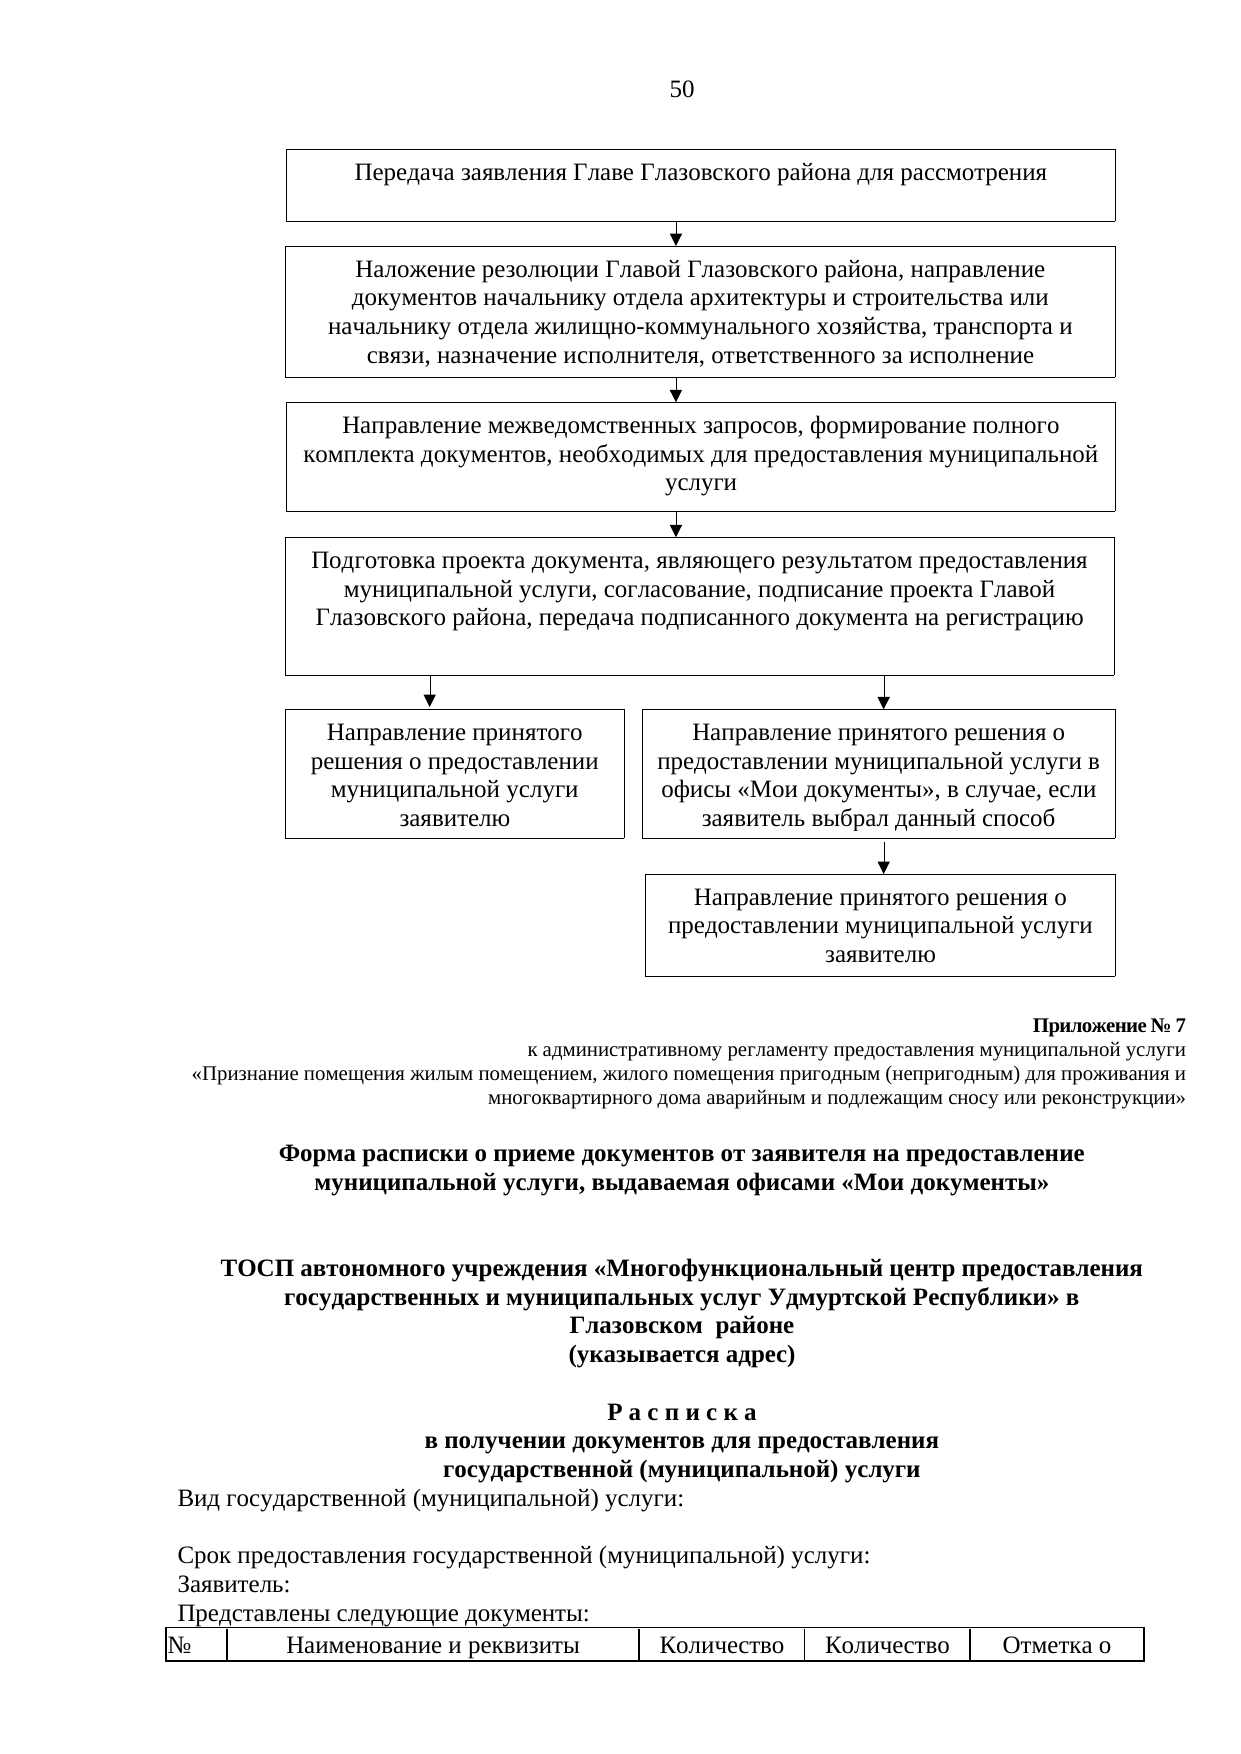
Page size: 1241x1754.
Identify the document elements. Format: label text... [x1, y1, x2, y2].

text Вид государственной (муниципальной) услуги: [177, 1483, 1186, 1512]
text к административному регламенту предоставления муниципальной услуги [177, 1037, 1186, 1061]
text Глазовском районе [177, 1311, 1186, 1339]
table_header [971, 1628, 1143, 1660]
text в получении документов для предоставления [177, 1426, 1186, 1454]
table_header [640, 1628, 804, 1660]
text муниципальной услуги, выдаваемая офисами «Мои документы» [177, 1167, 1186, 1196]
text ТОСП автономного учреждения «Многофункциональный центр предоставления государственных и муниципальных услуг Удмуртской Республики» в [177, 1253, 1186, 1311]
text «Признание помещения жилым помещением, жилого помещения пригодным (непригодным) для проживания и многоквартирного дома аварийным и подлежащим сносу или реконструкции» [177, 1061, 1186, 1109]
text Форма расписки о приеме документов от заявителя на предоставление [177, 1138, 1186, 1167]
text Приложение № 7 [177, 1013, 1186, 1037]
text государственной (муниципальной) услуги [177, 1454, 1186, 1483]
table_header № п/п [167, 1628, 227, 1660]
text Представлены следующие документы: [177, 1598, 1186, 1627]
table_header Количество листов [805, 1628, 970, 1660]
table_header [228, 1628, 639, 1660]
text Р а с п и с к а [177, 1397, 1186, 1426]
text (указывается адрес) [177, 1339, 1186, 1368]
text Срок предоставления государственной (муниципальной) услуги: [177, 1541, 1186, 1569]
text Заявитель: [177, 1569, 1186, 1598]
